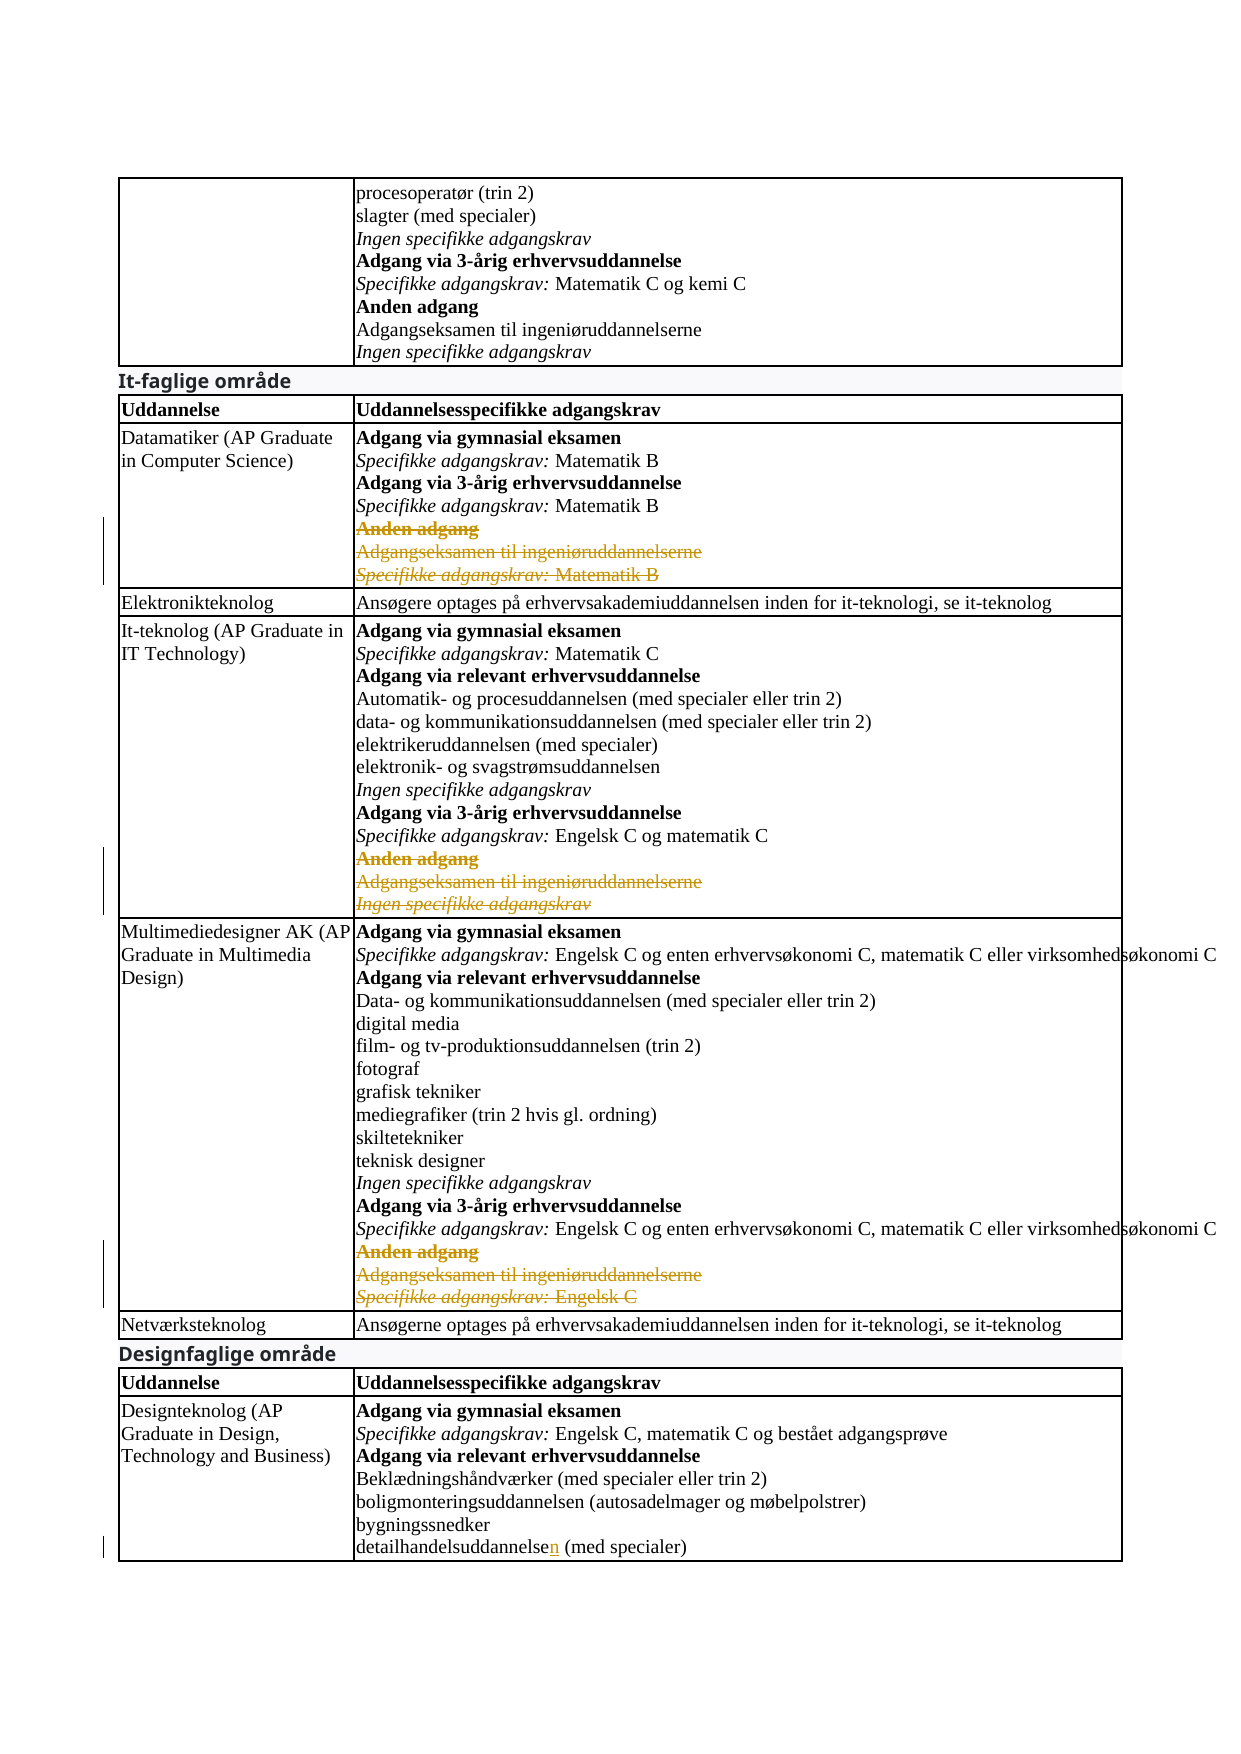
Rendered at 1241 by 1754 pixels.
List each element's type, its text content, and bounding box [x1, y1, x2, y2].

table_header [120, 179, 353, 365]
table_header [120, 396, 353, 422]
table_header [355, 919, 1121, 1310]
table_header [120, 1397, 353, 1560]
table_header [355, 179, 1121, 365]
table_header [120, 424, 353, 587]
table_header [355, 617, 1121, 917]
table_header [355, 424, 1121, 587]
table_header [355, 1369, 1121, 1395]
table_header [120, 589, 353, 615]
table_header [355, 1397, 1121, 1560]
table_header [120, 1312, 353, 1338]
table_header [120, 919, 353, 1310]
text Designfaglige område [118, 1340, 1122, 1367]
text It-faglige område [118, 367, 1122, 394]
table_header [355, 1312, 1121, 1338]
table_header [120, 617, 353, 917]
table_header [355, 589, 1121, 615]
table_header [120, 1369, 353, 1395]
table_header [355, 396, 1121, 422]
